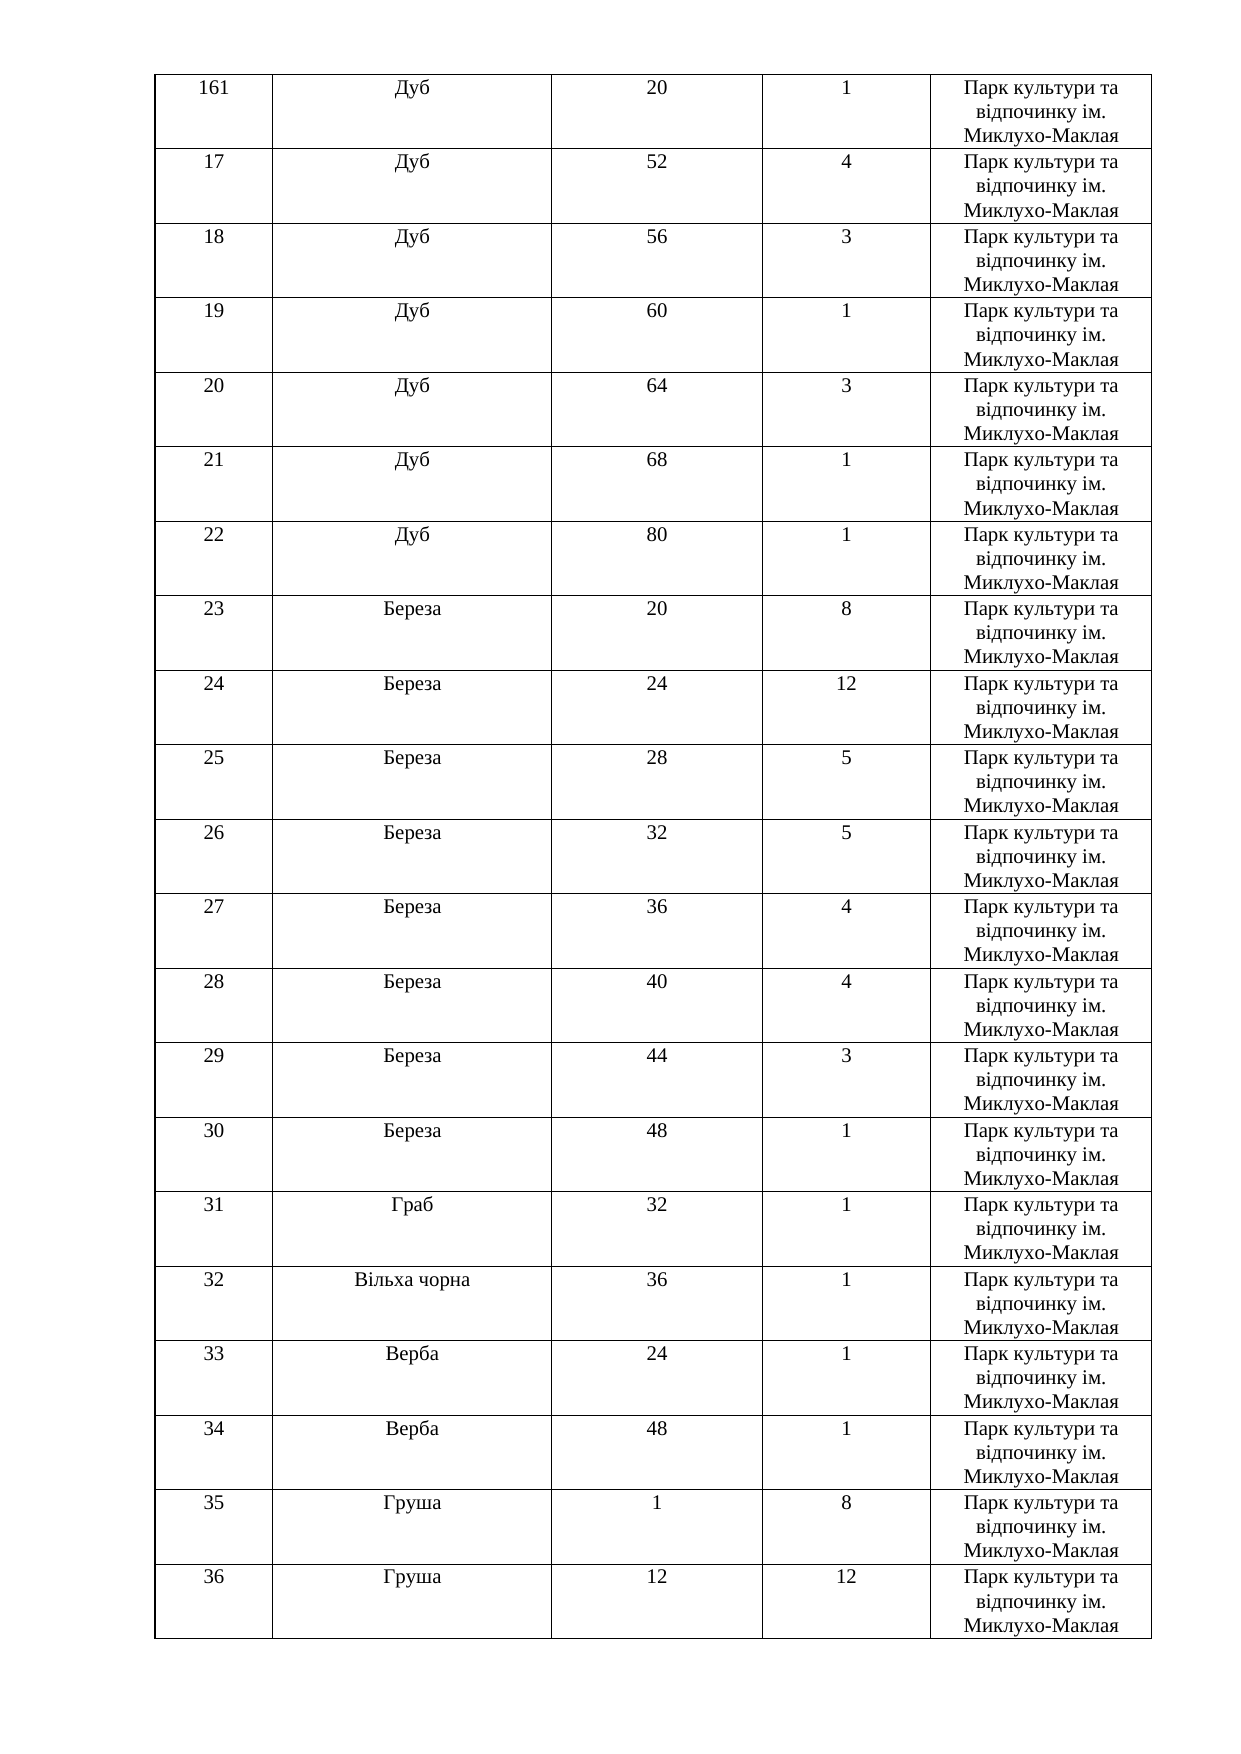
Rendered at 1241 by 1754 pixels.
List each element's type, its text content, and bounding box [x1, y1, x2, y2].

table_cell 18 [156, 224, 272, 297]
table_cell 20 [552, 596, 762, 670]
table_cell 161 [156, 75, 272, 148]
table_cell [931, 75, 1151, 148]
table_cell Вільха чорна [273, 1267, 551, 1340]
table_cell 1 [763, 1341, 930, 1414]
table_cell Парк культури та відпочинку ім. Миклухо-Маклая [931, 1118, 1151, 1191]
table_cell Груша [273, 1565, 551, 1638]
table_cell 48 [552, 1118, 762, 1191]
table_cell Парк культури та відпочинку ім. Миклухо-Маклая [931, 1192, 1151, 1266]
table_cell Верба [273, 1341, 551, 1414]
table_cell Парк культури та відпочинку ім. Миклухо-Маклая [931, 522, 1151, 595]
table_cell 12 [763, 1565, 930, 1638]
table_cell 1 [763, 1267, 930, 1340]
table_cell 4 [763, 149, 930, 223]
table_cell 8 [763, 596, 930, 670]
table_cell 34 [156, 1416, 272, 1489]
table_cell 64 [552, 373, 762, 446]
table_cell 60 [552, 298, 762, 372]
table_cell Дуб [273, 298, 551, 372]
table_cell Дуб [273, 224, 551, 297]
table_cell Береза [273, 820, 551, 893]
table_cell 28 [156, 969, 272, 1042]
table_cell Береза [273, 671, 551, 744]
table_cell Граб [273, 1192, 551, 1266]
table_cell Парк культури та відпочинку ім. Миклухо-Маклая [931, 820, 1151, 893]
table_cell 19 [156, 298, 272, 372]
table_cell 4 [763, 969, 930, 1042]
table_cell 5 [763, 745, 930, 819]
table_cell 29 [156, 1043, 272, 1117]
table_cell Парк культури та відпочинку ім. Миклухо-Маклая [931, 1267, 1151, 1340]
table_cell Парк культури та відпочинку ім. Миклухо-Маклая [931, 447, 1151, 521]
table_cell Парк культури та відпочинку ім. Миклухо-Маклая [931, 1043, 1151, 1117]
table_cell Береза [273, 596, 551, 670]
table_cell 32 [552, 1192, 762, 1266]
table_cell 36 [552, 1267, 762, 1340]
table_cell Береза [273, 1043, 551, 1117]
table_cell 1 [763, 1192, 930, 1266]
table_cell Парк культури та відпочинку ім. Миклухо-Маклая [931, 373, 1151, 446]
table_cell 3 [763, 224, 930, 297]
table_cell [931, 224, 1151, 297]
table_cell Дуб [273, 75, 551, 148]
table_cell 4 [763, 894, 930, 968]
table_cell Груша [273, 1490, 551, 1563]
table_cell 31 [156, 1192, 272, 1266]
table_cell 17 [156, 149, 272, 223]
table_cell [931, 1565, 1151, 1638]
table_cell Парк культури та відпочинку ім. Миклухо-Маклая [931, 1341, 1151, 1414]
table_cell Парк культури та відпочинку ім. Миклухо-Маклая [931, 596, 1151, 670]
table_cell Дуб [273, 373, 551, 446]
table_cell 30 [156, 1118, 272, 1191]
table_cell 3 [763, 373, 930, 446]
table_cell Береза [273, 745, 551, 819]
table_cell Парк культури та відпочинку ім. Миклухо-Маклая [931, 671, 1151, 744]
table_cell Дуб [273, 522, 551, 595]
table_cell 33 [156, 1341, 272, 1414]
table_cell Верба [273, 1416, 551, 1489]
table_cell Береза [273, 894, 551, 968]
table_cell 80 [552, 522, 762, 595]
table_cell 21 [156, 447, 272, 521]
table_cell Парк культури та відпочинку ім. Миклухо-Маклая [931, 745, 1151, 819]
table_cell 1 [763, 75, 930, 148]
table_cell 8 [763, 1490, 930, 1563]
table_cell 1 [763, 298, 930, 372]
table_cell 35 [156, 1490, 272, 1563]
table_cell 40 [552, 969, 762, 1042]
table_cell 26 [156, 820, 272, 893]
table_cell 3 [763, 1043, 930, 1117]
table_cell 28 [552, 745, 762, 819]
table_cell 68 [552, 447, 762, 521]
table_cell 23 [156, 596, 272, 670]
table_cell Дуб [273, 447, 551, 521]
table_cell 1 [552, 1490, 762, 1563]
table_cell Береза [273, 969, 551, 1042]
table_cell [931, 1490, 1151, 1563]
table_cell 36 [552, 894, 762, 968]
table_cell Парк культури та відпочинку ім. Миклухо-Маклая [931, 298, 1151, 372]
table_cell 1 [763, 447, 930, 521]
table_cell 12 [763, 671, 930, 744]
table_cell 12 [552, 1565, 762, 1638]
table_cell 48 [552, 1416, 762, 1489]
table_cell 1 [763, 1118, 930, 1191]
table_cell 5 [763, 820, 930, 893]
table_cell 56 [552, 224, 762, 297]
table_cell 32 [156, 1267, 272, 1340]
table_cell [931, 1416, 1151, 1489]
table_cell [931, 149, 1151, 223]
table_cell 24 [552, 671, 762, 744]
table_cell 1 [763, 1416, 930, 1489]
table_cell 52 [552, 149, 762, 223]
table_cell Дуб [273, 149, 551, 223]
table_cell Парк культури та відпочинку ім. Миклухо-Маклая [931, 969, 1151, 1042]
table_cell 27 [156, 894, 272, 968]
table_cell 24 [156, 671, 272, 744]
table_cell 22 [156, 522, 272, 595]
table_cell Парк культури та відпочинку ім. Миклухо-Маклая [931, 894, 1151, 968]
table_cell 20 [552, 75, 762, 148]
table_cell 44 [552, 1043, 762, 1117]
table_cell Береза [273, 1118, 551, 1191]
table_cell 24 [552, 1341, 762, 1414]
table_cell 25 [156, 745, 272, 819]
table_cell 36 [156, 1565, 272, 1638]
table_cell 1 [763, 522, 930, 595]
table_cell 32 [552, 820, 762, 893]
table_cell 20 [156, 373, 272, 446]
